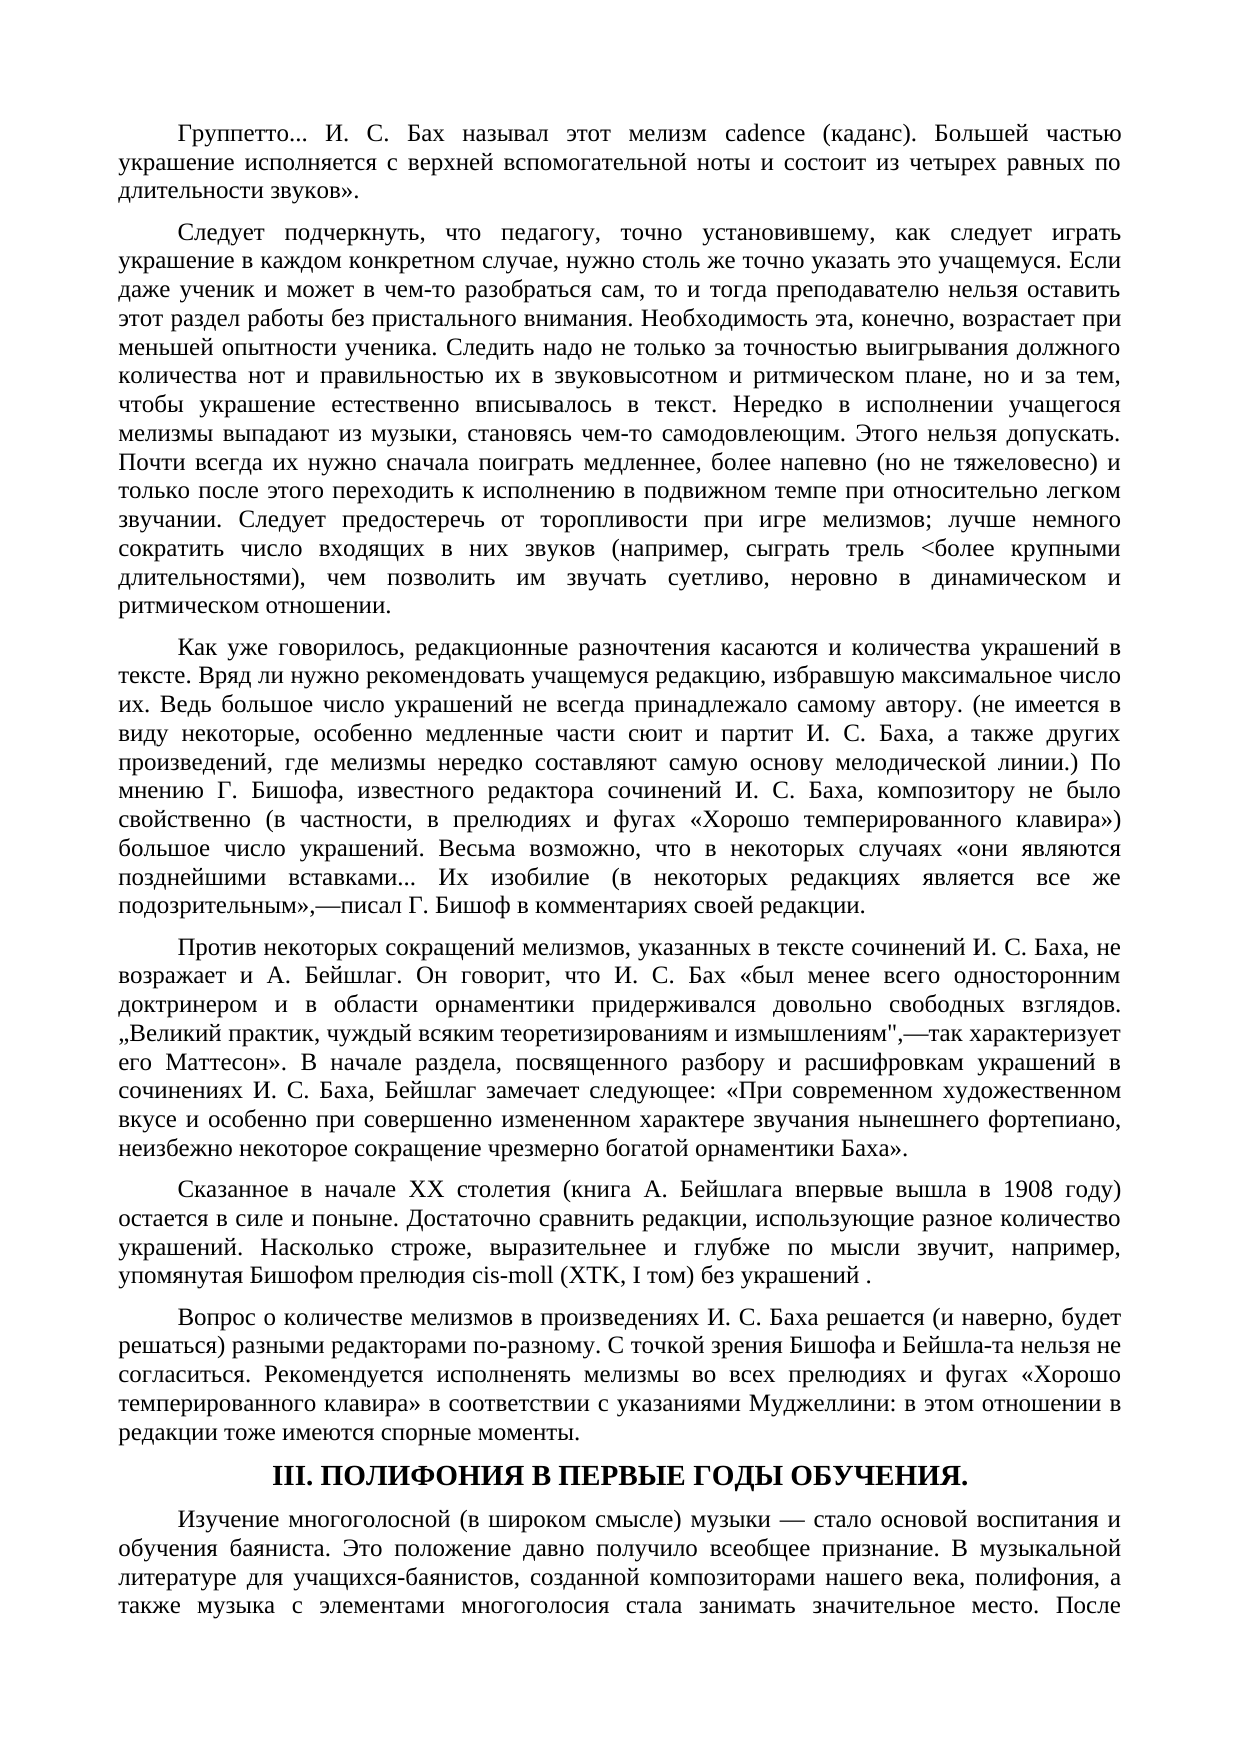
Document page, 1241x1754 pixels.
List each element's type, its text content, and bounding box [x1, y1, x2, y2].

text III. ПОЛИФОНИЯ В ПЕРВЫЕ ГОДЫ ОБУЧЕНИЯ. [118, 1458, 1122, 1492]
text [118, 1504, 1122, 1619]
text Против некоторых сокращений мелизмов, указанных в тексте сочинений И. С. Баха, не возражает и А. Бейшлаг. Он говорит, что И. С. Бах «был менее всего односторонним доктринером и в области орнаментики придерживался довольно свободных взглядов. „Великий практик, чуждый всяким теоретизированиям и измышлениям",—так характеризует его Маттесон». В начале раздела, посвященного разбору и расшифровкам украшений в сочинениях И. С. Баха, Бейшлаг замечает следующее: «При современном художественном вкусе и особенно при совершенно измененном характере звучания нынешнего фортепиано, неизбежно некоторое сокращение чрезмерно богатой орнаментики Баха». [118, 932, 1122, 1162]
text Сказанное в начале XX столетия (книга А. Бейшлага впервые вышла в 1908 году) остается в силе и поныне. Достаточно сравнить редакции, использующие разное количество украшений. Насколько строже, выразительнее и глубже по мысли звучит, например, упомянутая Бишофом прелюдия cis-moll (XTK, I том) без украшений . [118, 1174, 1122, 1289]
text Следует подчеркнуть, что педагогу, точно установившему, как следует играть украшение в каждом конкретном случае, нужно столь же точно указать это учащемуся. Если даже ученик и может в чем-то разобраться сам, то и тогда преподавателю нельзя оставить этот раздел работы без пристального внимания. Необходимость эта, конечно, возрастает при меньшей опытности ученика. Следить надо не только за точностью выигрывания должного количества нот и правильностью их в звуковысотном и ритмическом плане, но и за тем, чтобы украшение естественно вписывалось в текст. Нередко в исполнении учащегося мелизмы выпадают из музыки, становясь чем-то самодовлеющим. Этого нельзя допускать. Почти всегда их нужно сначала поиграть медленнее, более напевно (но не тяжеловесно) и только после этого переходить к исполнению в подвижном темпе при относительно легком звучании. Следует предостеречь от торопливости при игре мелизмов; лучше немного сократить число входящих в них звуков (например, сыграть трель <более крупными длительностями), чем позволить им звучать суетливо, неровно в динамическом и ритмическом отношении. [118, 217, 1122, 619]
text Вопрос о количестве мелизмов в произведениях И. С. Баха решается (и наверно, будет решаться) разными редакторами по-разному. С точкой зрения Бишофа и Бейшла-та нельзя не согласиться. Рекомендуется исполненять мелизмы во всех прелюдиях и фугах «Хорошо темперированного клавира» в соответствии с указаниями Муджеллини: в этом отношении в редакции тоже имеются спорные моменты. [118, 1302, 1122, 1446]
text Как уже говорилось, редакционные разночтения касаются и количества украшений в тексте. Вряд ли нужно рекомендовать учащемуся редакцию, избравшую максимальное число их. Ведь большое число украшений не всегда принадлежало самому автору. (не имеется в виду некоторые, особенно медленные части сюит и партит И. С. Баха, а также других произведений, где мелизмы нередко составляют самую основу мелодической линии.) По мнению Г. Бишофа, известного редактора сочинений И. С. Баха, композитору не было свойственно (в частности, в прелюдиях и фугах «Хорошо темперированного клавира») большое число украшений. Весьма возможно, что в некоторых случаях «они являются позднейшими вставками... Их изобилие (в некоторых редакциях является все же подозрительным»,—писал Г. Бишоф в комментариях своей редакции. [118, 632, 1122, 919]
text Группетто... И. С. Бах называл этот мелизм cadence (каданс). Большей частью украшение исполняется с верхней вспомогательной ноты и состоит из четырех равных по длительности звуков». [118, 118, 1122, 204]
